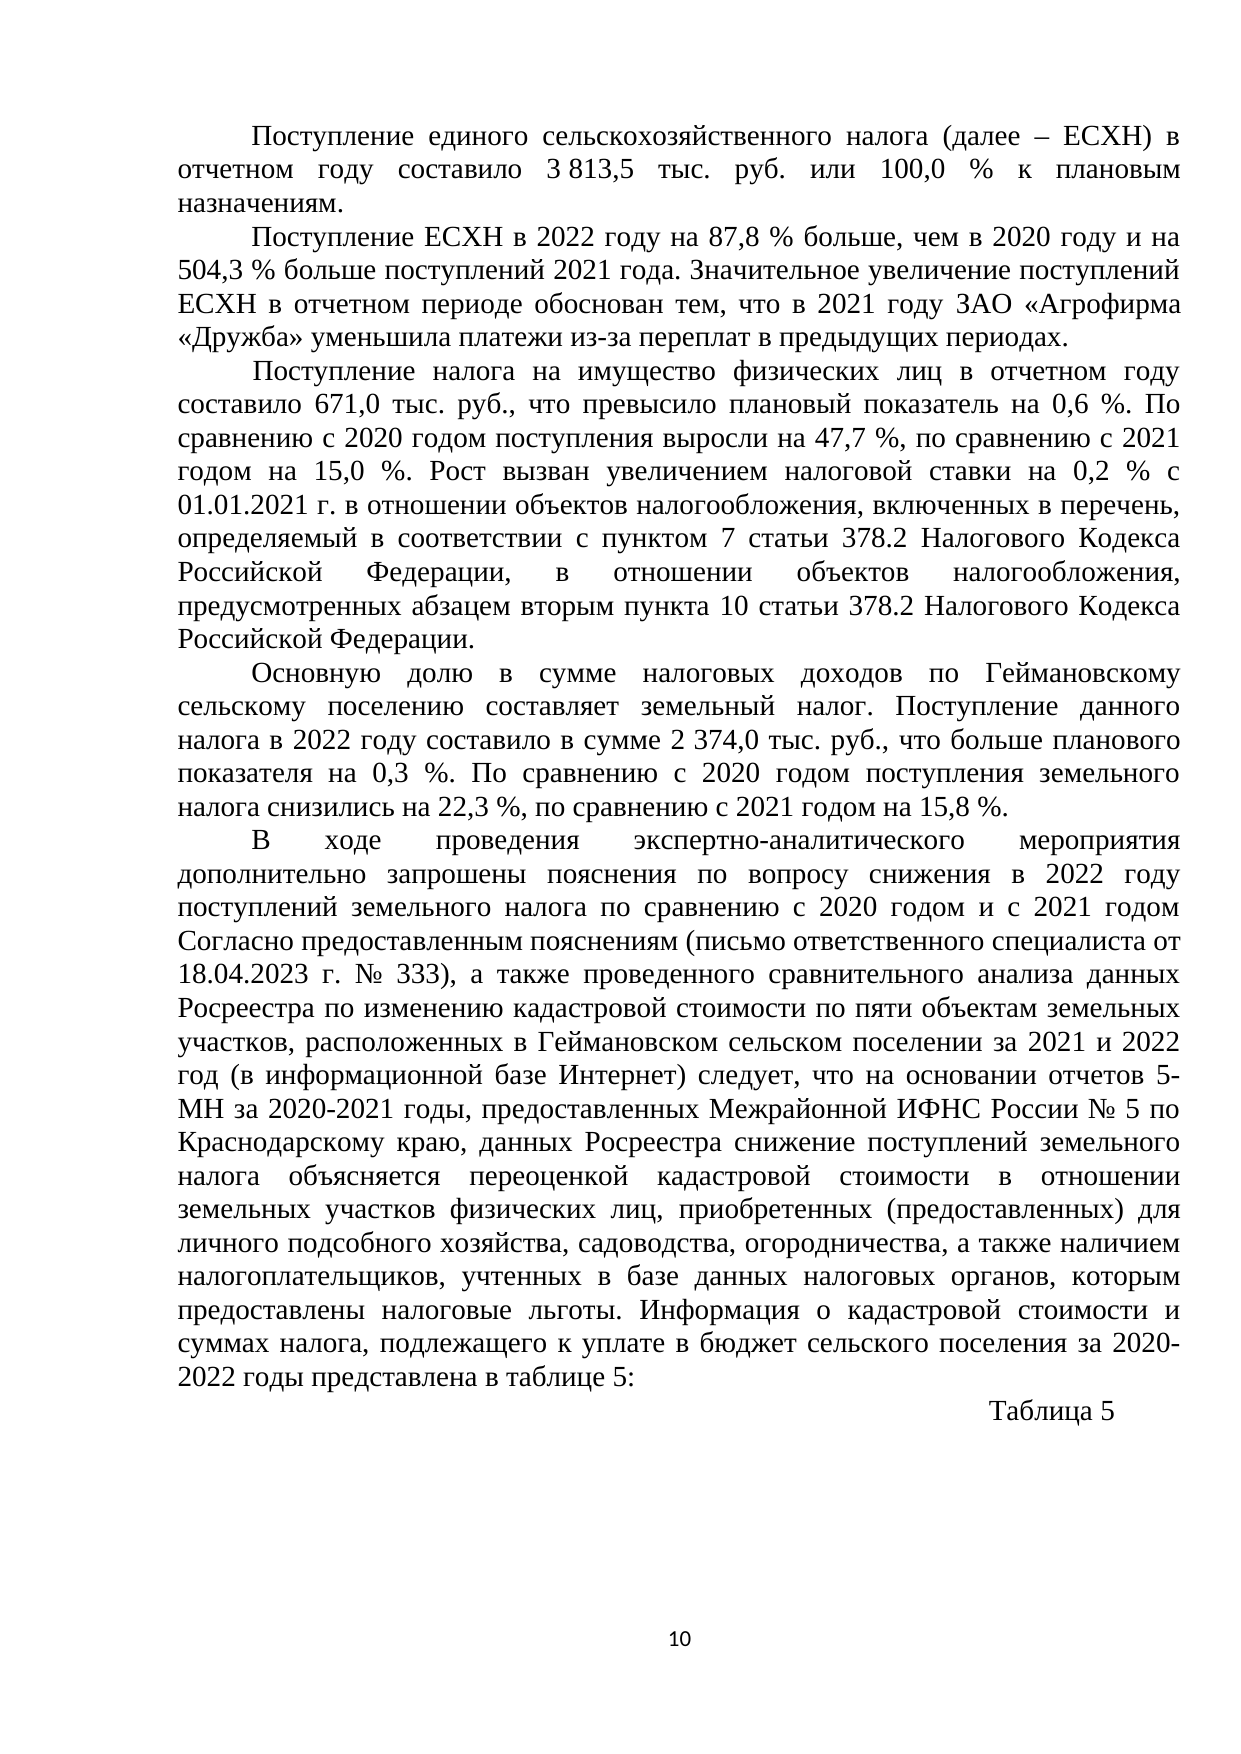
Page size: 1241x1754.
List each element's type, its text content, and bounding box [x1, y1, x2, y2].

text Поступление единого сельскохозяйственного налога (далее – ЕСХН) в отчетном году составило 3 813,5 тыс. руб. или 100,0 % к плановым назначениям. [177, 118, 1181, 219]
text В ходе проведения экспертно-аналитического мероприятия дополнительно запрошены пояснения по вопросу снижения в 2022 году поступлений земельного налога по сравнению с 2020 годом и с 2021 годом Согласно предоставленным пояснениям (письмо ответственного специалиста от 18.04.2023 г. № 333), а также проведенного сравнительного анализа данных Росреестра по изменению кадастровой стоимости по пяти объектам земельных участков, расположенных в Геймановском сельском поселении за 2021 и 2022 год (в информационной базе Интернет) следует, что на основании отчетов 5-МН за 2020-2021 годы, предоставленных Межрайонной ИФНС России № 5 по Краснодарскому краю, данных Росреестра снижение поступлений земельного налога объясняется переоценкой кадастровой стоимости в отношении земельных участков физических лиц, приобретенных (предоставленных) для личного подсобного хозяйства, садоводства, огородничества, а также наличием налогоплательщиков, учтенных в базе данных налоговых органов, которым предоставлены налоговые льготы. Информация о кадастровой стоимости и суммах налога, подлежащего к уплате в бюджет сельского поселения за 2020-2022 годы представлена в таблице 5: [177, 822, 1181, 1393]
text Основную долю в сумме налоговых доходов по Геймановскому сельскому поселению составляет земельный налог. Поступление данного налога в 2022 году составило в сумме 2 374,0 тыс. руб., что больше планового показателя на 0,3 %. По сравнению с 2020 годом поступления земельного налога снизились на 22,3 %, по сравнению с 2021 годом на 15,8 %. [177, 655, 1181, 822]
text Поступление налога на имущество физических лиц в отчетном году составило 671,0 тыс. руб., что превысило плановый показатель на 0,6 %. По сравнению с 2020 годом поступления выросли на 47,7 %, по сравнению с 2021 годом на 15,0 %. Рост вызван увеличением налоговой ставки на 0,2 % с 01.01.2021 г. в отношении объектов налогообложения, включенных в перечень, определяемый в соответствии с пунктом 7 статьи 378.2 Налогового Кодекса Российской Федерации, в отношении объектов налогообложения, предусмотренных абзацем вторым пункта 10 статьи 378.2 Налогового Кодекса Российской Федерации. [177, 353, 1181, 655]
text Таблица 5 [988, 1393, 1181, 1426]
text Поступление ЕСХН в 2022 году на 87,8 % больше, чем в 2020 году и на 504,3 % больше поступлений 2021 года. Значительное увеличение поступлений ЕСХН в отчетном периоде обоснован тем, что в 2021 году ЗАО «Агрофирма «Дружба» уменьшила платежи из-за переплат в предыдущих периодах. [177, 219, 1181, 353]
